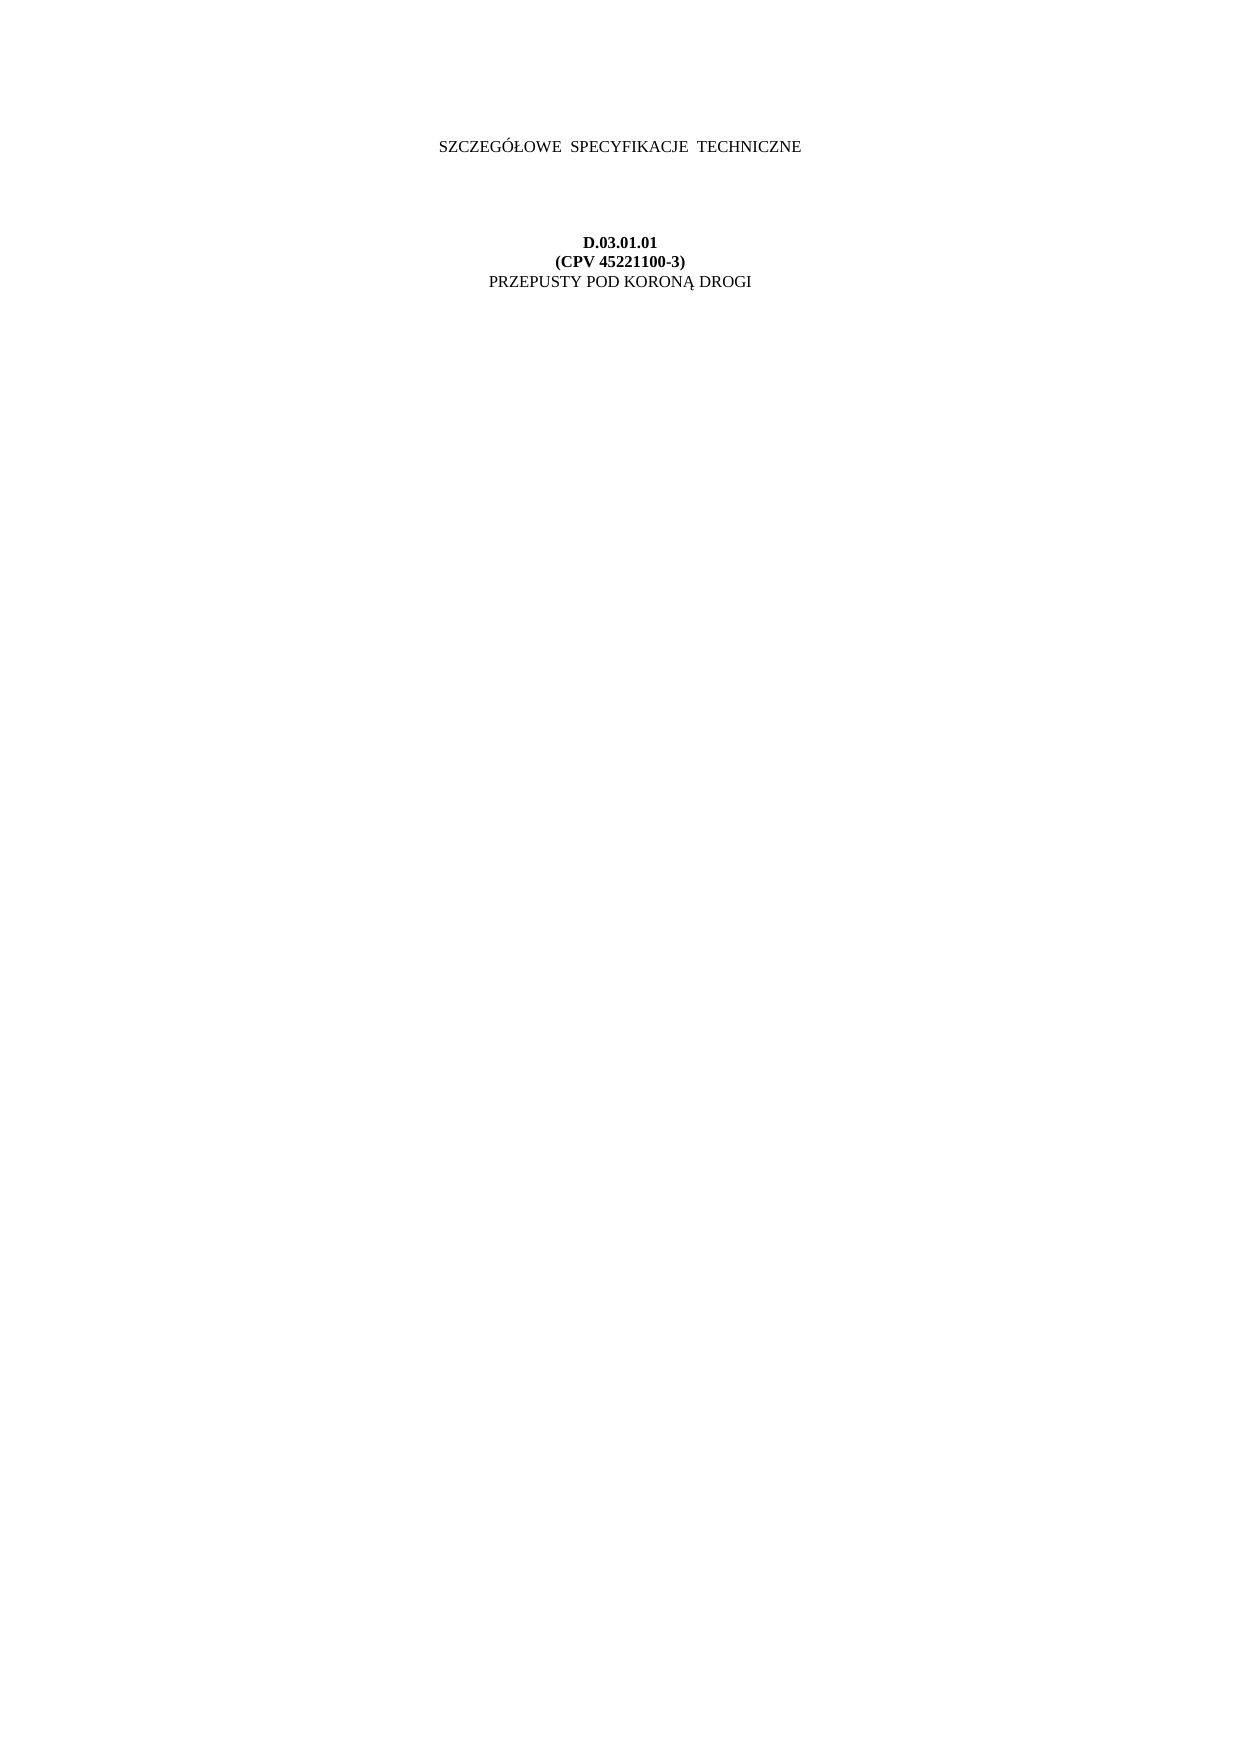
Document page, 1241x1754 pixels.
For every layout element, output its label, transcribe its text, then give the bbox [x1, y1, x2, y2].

text PRZEPUSTY POD KORONĄ DROGI [118, 271, 1122, 291]
text D.03.01.01 [118, 233, 1122, 252]
text SZCZEGÓŁOWE SPECYFIKACJE TECHNICZNE [118, 137, 1122, 156]
text (CPV 45221100-3) [118, 252, 1122, 271]
